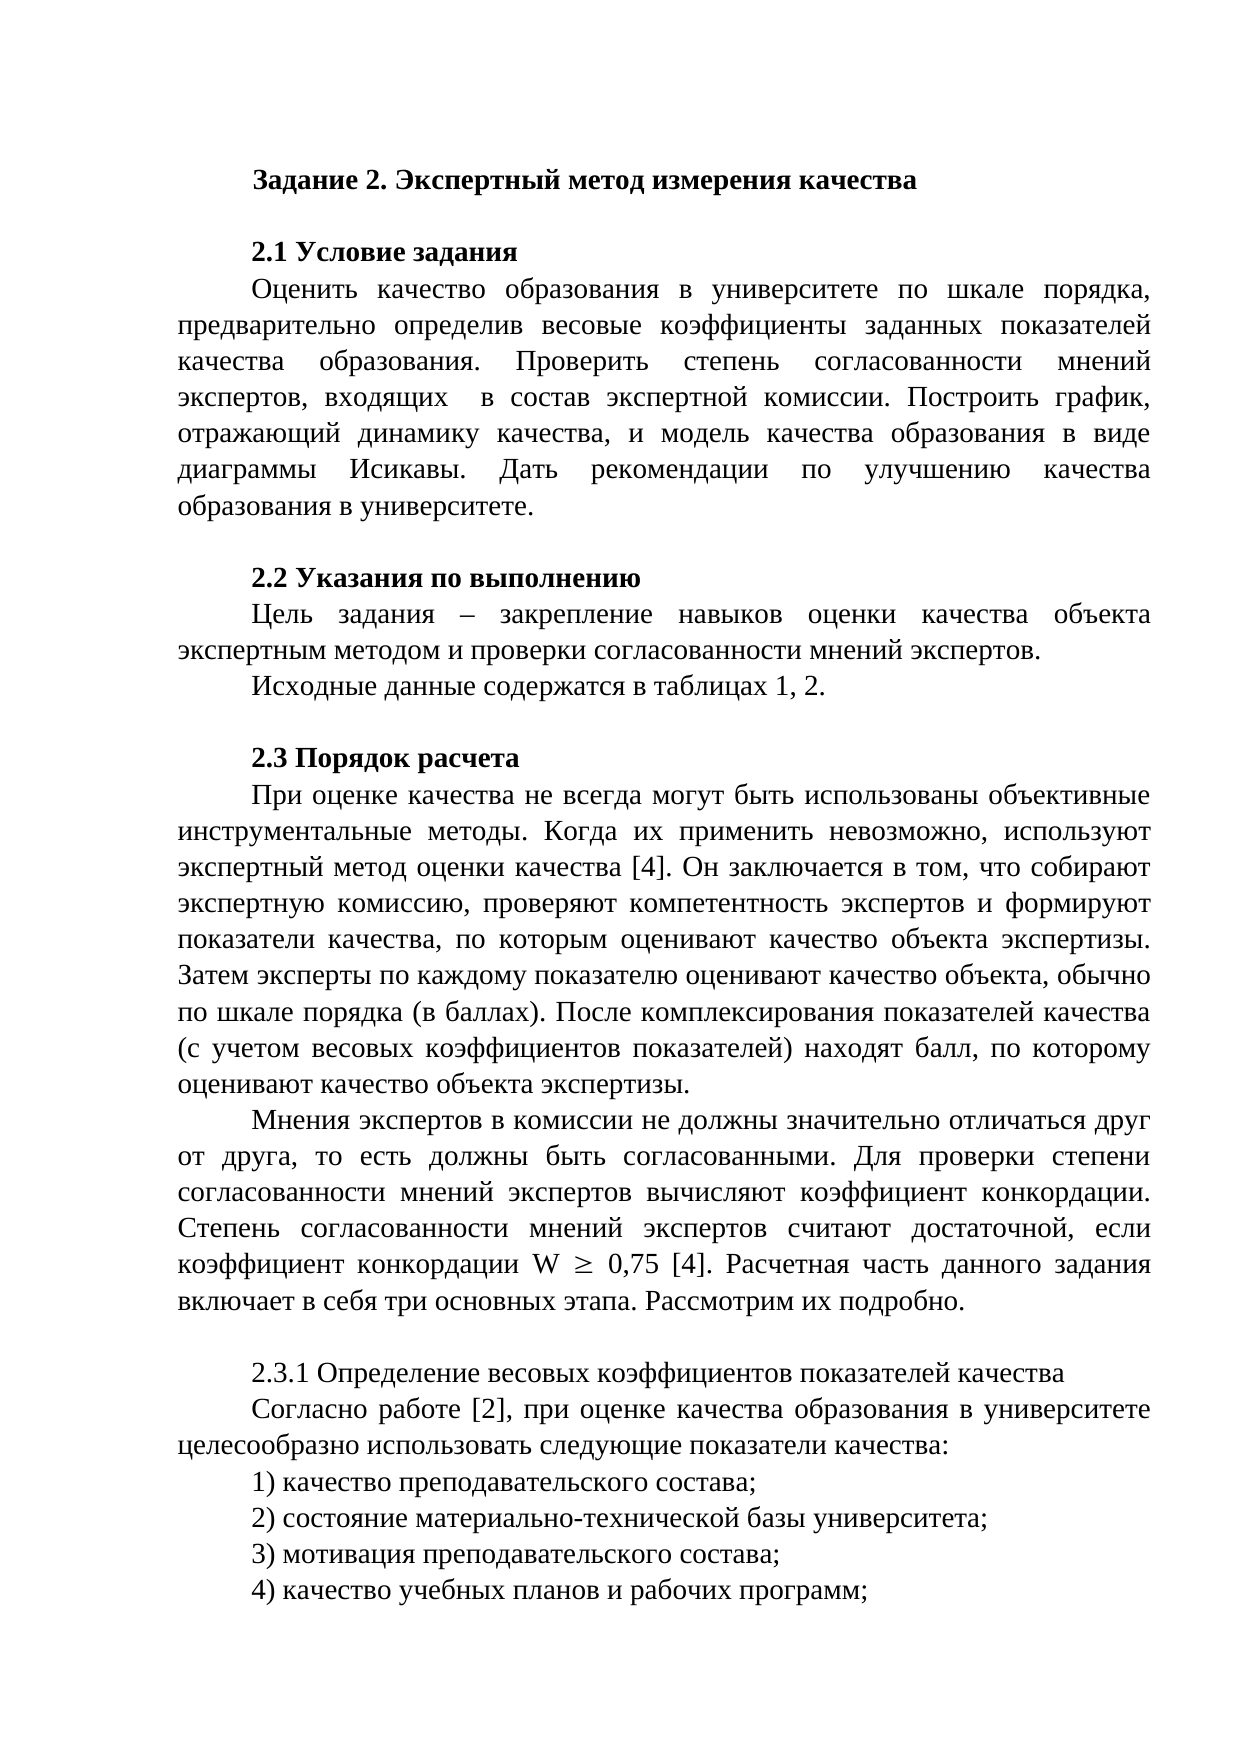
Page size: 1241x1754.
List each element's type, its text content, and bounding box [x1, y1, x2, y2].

text Задание 2. Экспертный метод измерения качества [177, 162, 1152, 196]
text 4) качество учебных планов и рабочих программ; [177, 1572, 1152, 1606]
text Оценить качество образования в университете по шкале порядка, предварительно определив весовые коэффициенты заданных показателей качества образования. Проверить степень согласованности мнений экспертов, входящих в состав экспертной комиссии. Построить график, отражающий динамику качества, и модель качества образования в виде диаграммы Исикавы. Дать рекомендации по улучшению качества образования в университете. [177, 271, 1152, 521]
text 2) состояние материально-технической базы университета; [177, 1500, 1152, 1533]
text 2.3.1 Определение весовых коэффициентов показателей качества [177, 1355, 1152, 1389]
text Цель задания – закрепление навыков оценки качества объекта экспертным методом и проверки согласованности мнений экспертов. [177, 596, 1152, 666]
text Мнения экспертов в комиссии не должны значительно отличаться друг от друга, то есть должны быть согласованными. Для проверки степени согласованности мнений экспертов вычисляют коэффициент конкордации. Степень согласованности мнений экспертов считают достаточной, если коэффициент конкордации W 0,75 [4]. Расчетная часть данного задания включает в себя три основных этапа. Рассмотрим их подробно. [177, 1102, 1152, 1316]
text 1) качество преподавательского состава; [177, 1464, 1152, 1497]
text 3) мотивация преподавательского состава; [177, 1536, 1152, 1569]
text 2.1 Условие задания [177, 234, 1152, 268]
text 2.2 Указания по выполнению [177, 560, 1152, 593]
text Согласно работе [2], при оценке качества образования в университете целесообразно использовать следующие показатели качества: [177, 1391, 1152, 1461]
text При оценке качества не всегда могут быть использованы объективные инструментальные методы. Когда их применить невозможно, используют экспертный метод оценки качества [4]. Он заключается в том, что собирают экспертную комиссию, проверяют компетентность экспертов и формируют показатели качества, по которым оценивают качество объекта экспертизы. Затем эксперты по каждому показателю оценивают качество объекта, обычно по шкале порядка (в баллах). После комплексирования показателей качества (с учетом весовых коэффициентов показателей) находят балл, по которому оценивают качество объекта экспертизы. [177, 777, 1152, 1099]
text 2.3 Порядок расчета [177, 741, 1152, 774]
text Исходные данные содержатся в таблицах 1, 2. [177, 668, 1152, 702]
